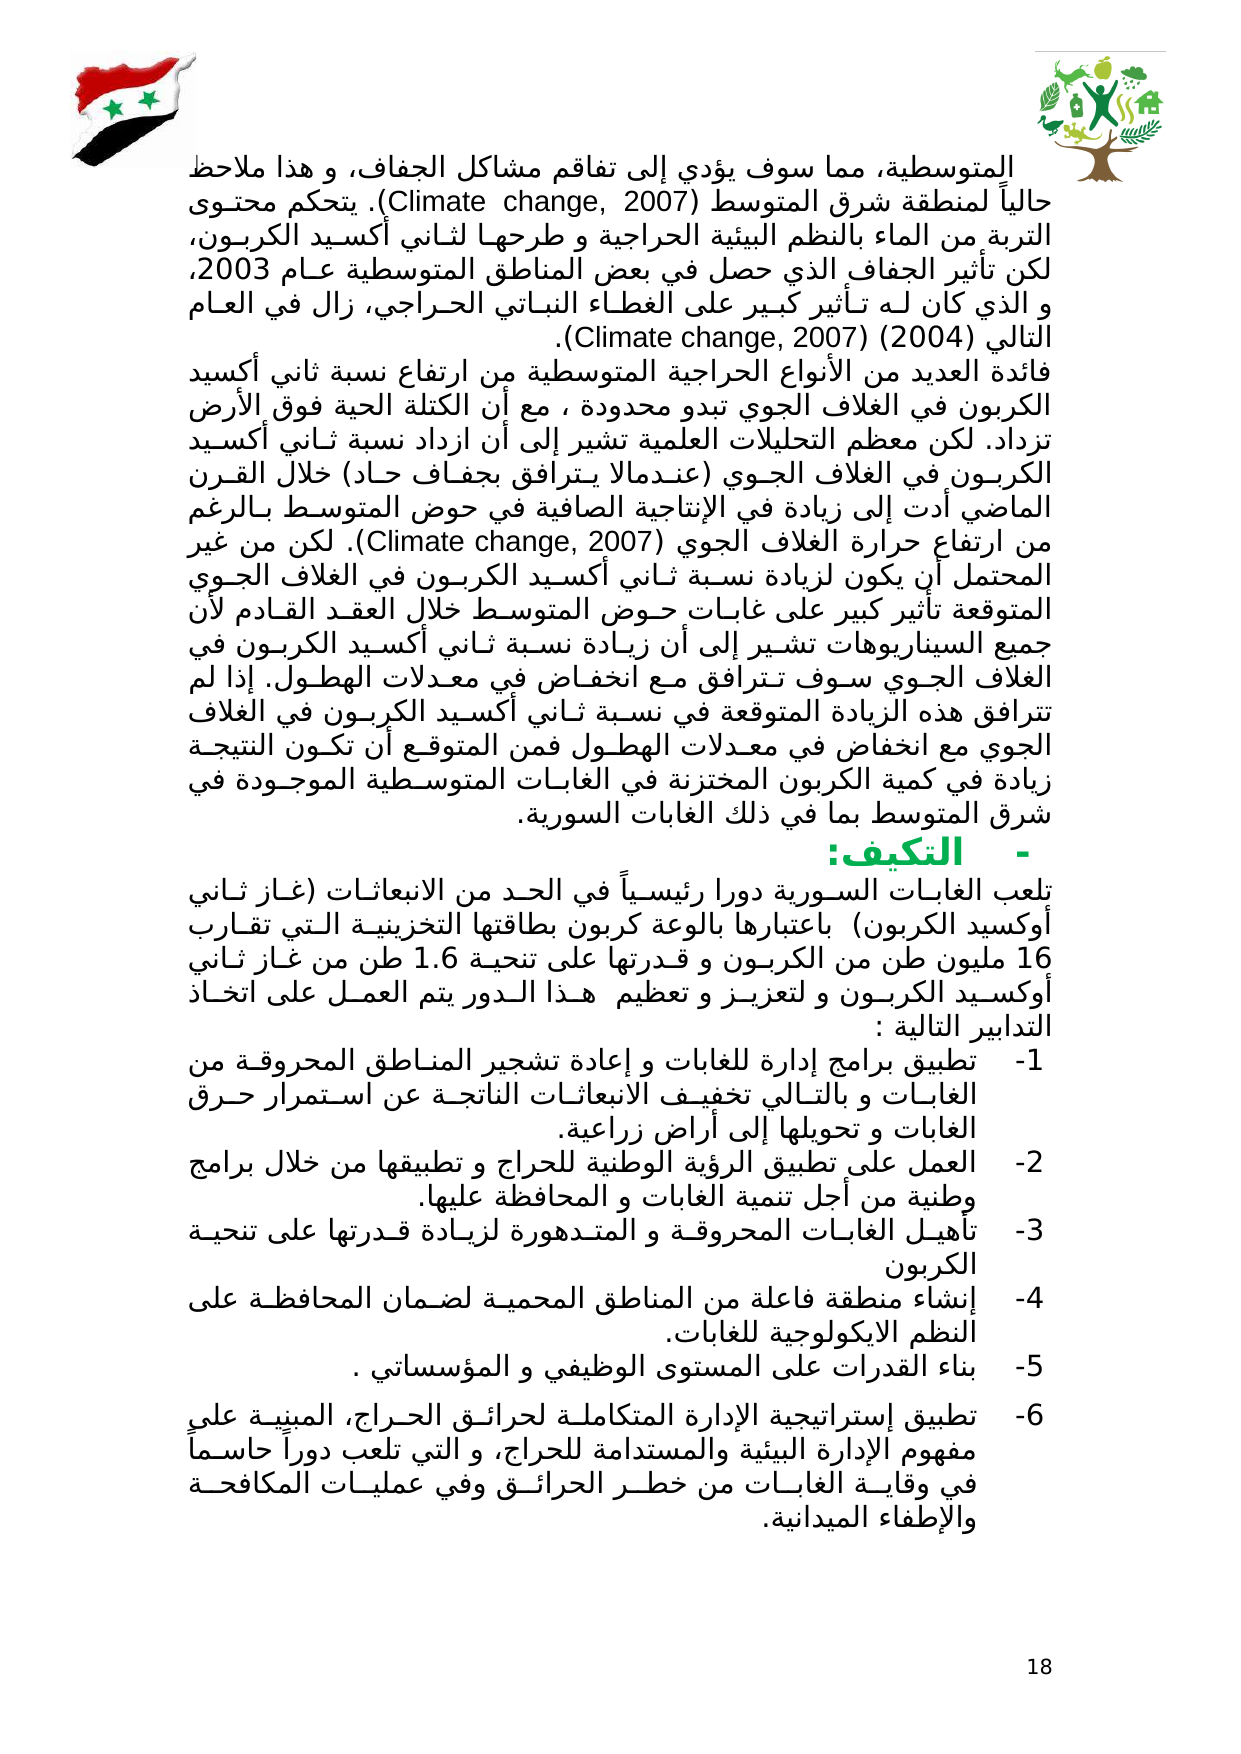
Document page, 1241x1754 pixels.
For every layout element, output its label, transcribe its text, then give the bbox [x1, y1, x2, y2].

list تطبيق إستراتيجية الإدارة المتكاملة لحرائق الحراج، المبنية على مفهوم الإدارة البيئية والمستدامة للحراج، و التي تلعب دوراً حاسماً في وقاية الغابات من خطر الحرائق وفي عمليات المكافحة والإطفاء الميدانية. [187, 1398, 1015, 1534]
list إنشاء منطقة فاعلة من المناطق المحمية لضمان المحافظة على النظم الايكولوجية للغابات. [187, 1281, 1015, 1349]
text فائدة العديد من الأنواع الحراجية المتوسطية من ارتفاع نسبة ثاني أكسيد الكربون في الغلاف الجوي تبدو محدودة ، مع أن الكتلة الحية فوق الأرض تزداد. لكن معظم التحليلات العلمية تشير إلى أن ازداد نسبة ثاني أكسيد الكربون في الغلاف الجوي (عندمالا يترافق بجفاف حاد) خلال القرن الماضي أدت إلى زيادة في الإنتاجية الصافية في حوض المتوسط بالرغم من ارتفاع حرارة الغلاف الجوي (Climate change, 2007). لكن من غير المحتمل أن يكون لزيادة نسبة ثاني أكسيد الكربون في الغلاف الجوي المتوقعة تأثير كبير على غابات حوض المتوسط خلال العقد القادم لأن جميع السيناريوهات تشير إلى أن زيادة نسبة ثاني أكسيد الكربون في الغلاف الجوي سوف تترافق مع انخفاض في معدلات الهطول. إذا لم تترافق هذه الزيادة المتوقعة في نسبة ثاني أكسيد الكربون في الغلاف الجوي مع انخفاض في معدلات الهطول فمن المتوقع أن تكون النتيجة زيادة في كمية الكربون المختزنة في الغابات المتوسطية الموجودة في شرق المتوسط بما في ذلك الغابات السورية. [187, 354, 1053, 830]
list العمل على تطبيق الرؤية الوطنية للحراج و تطبيقها من خلال برامج وطنية من أجل تنمية الغابات و المحافظة عليها. [187, 1145, 1015, 1213]
list تأهيل الغابات المحروقة و المتدهورة لزيادة قدرتها على تنحية الكربون [187, 1213, 1015, 1281]
list بناء القدرات على المستوى الوظيفي و المؤسساتي . [187, 1349, 1015, 1383]
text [187, 150, 1053, 354]
text تلعب الغابات السورية دورا رئيسياً في الحد من الانبعاثات (غاز ثاني أوكسيد الكربون) باعتبارها بالوعة كربون بطاقتها التخزينية التي تقارب 16 مليون طن من الكربون و قدرتها على تنحية 1.6 طن من غاز ثاني أوكسيد الكربون و لتعزيز و تعظيم هذا الدور يتم العمل على اتخاذ التدابير التالية : [187, 874, 1053, 1043]
picture [1035, 51, 1167, 183]
list تطبيق برامج إدارة للغابات و إعادة تشجير المناطق المحروقة من الغابات و بالتالي تخفيف الانبعاثات الناتجة عن استمرار حرق الغابات و تحويلها إلى أراض زراعية. [187, 1043, 1015, 1145]
picture [70, 51, 197, 168]
list التكيف: [187, 830, 1015, 874]
